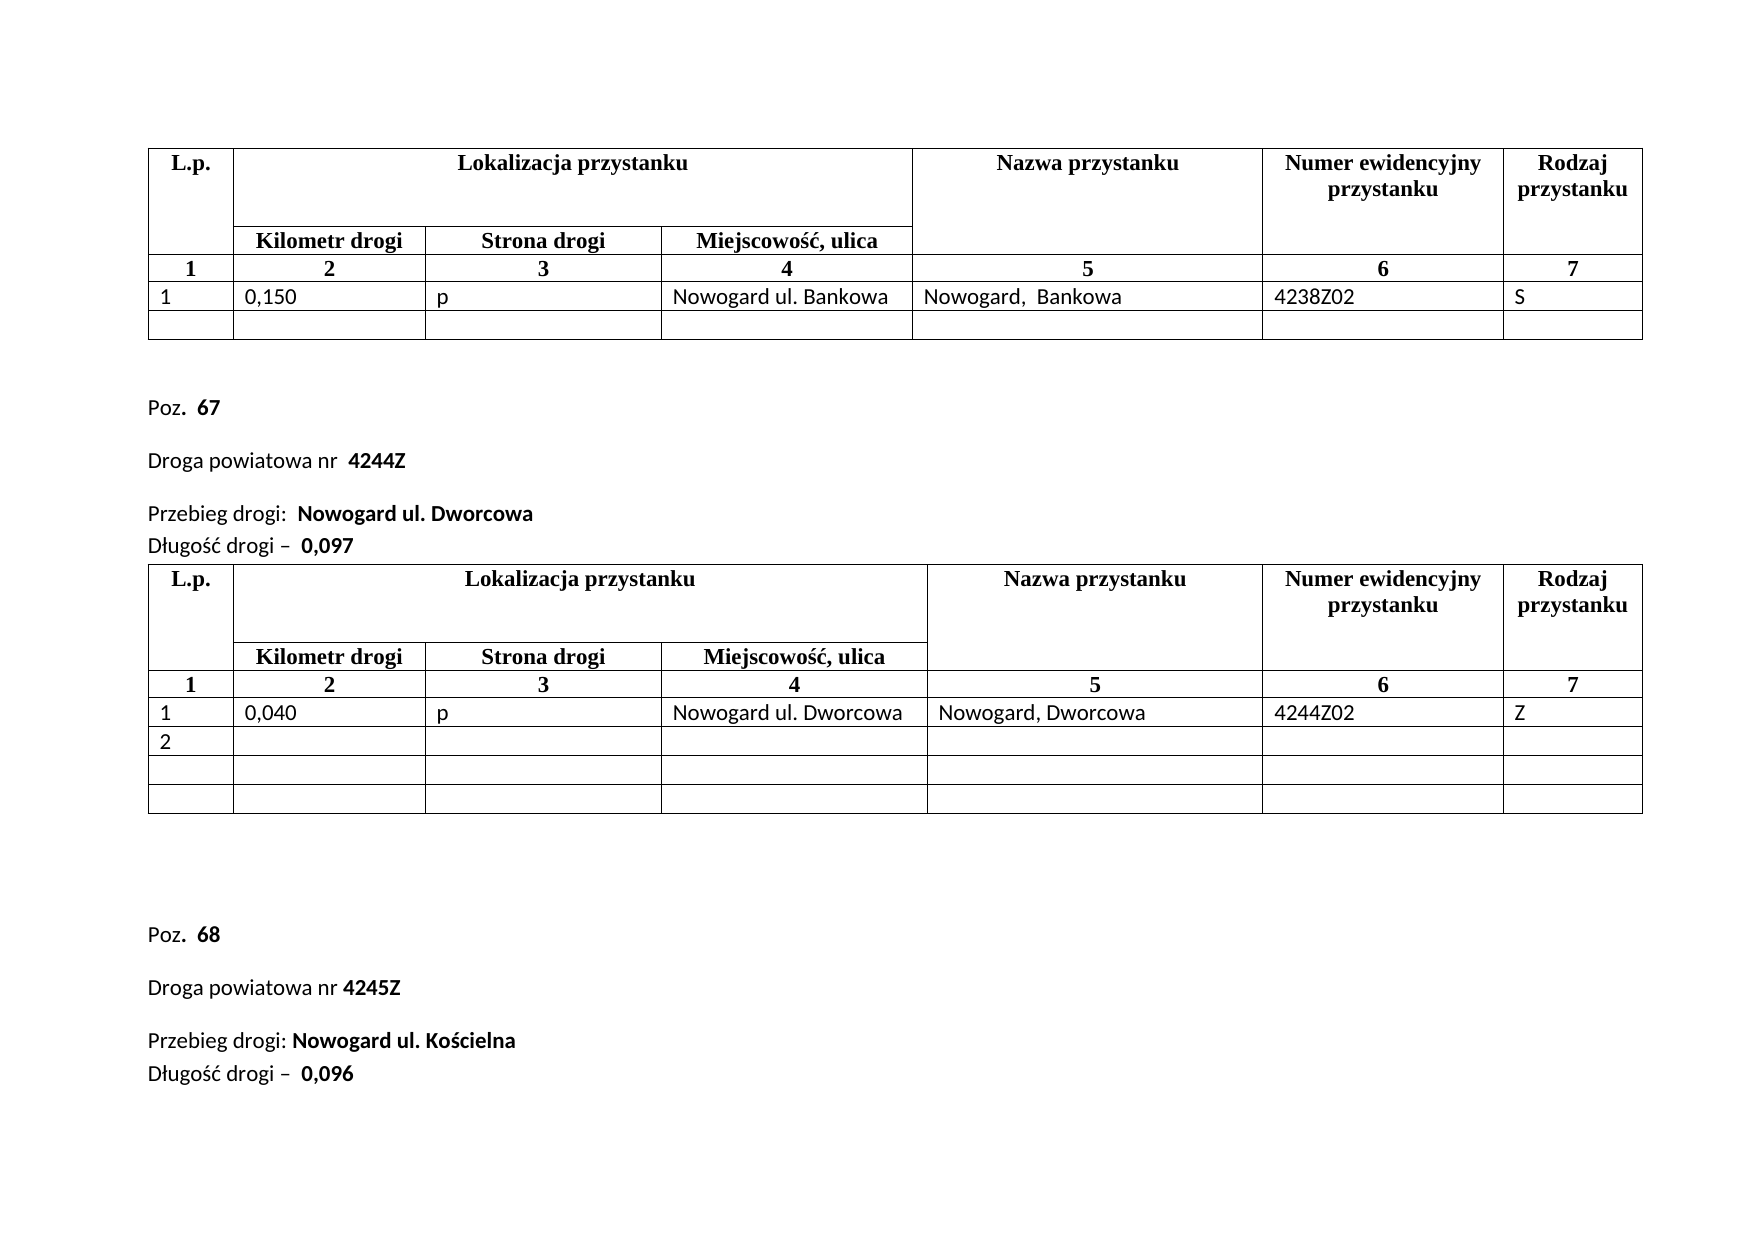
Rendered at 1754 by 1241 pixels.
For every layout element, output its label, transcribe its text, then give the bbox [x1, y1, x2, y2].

text Przebieg drogi: Nowogard ul. Dworcowa [148, 499, 1606, 527]
text Droga powiatowa nr 4244Z [148, 446, 1606, 474]
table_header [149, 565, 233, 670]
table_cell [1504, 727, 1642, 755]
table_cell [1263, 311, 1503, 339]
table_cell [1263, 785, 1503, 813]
text Długość drogi – 0,096 [148, 1059, 1606, 1087]
text Poz. 68 [148, 920, 1606, 948]
text Droga powiatowa nr 4245Z [148, 973, 1606, 1001]
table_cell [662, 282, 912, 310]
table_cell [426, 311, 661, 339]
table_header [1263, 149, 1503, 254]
text Długość drogi – 0,097 [148, 531, 1606, 559]
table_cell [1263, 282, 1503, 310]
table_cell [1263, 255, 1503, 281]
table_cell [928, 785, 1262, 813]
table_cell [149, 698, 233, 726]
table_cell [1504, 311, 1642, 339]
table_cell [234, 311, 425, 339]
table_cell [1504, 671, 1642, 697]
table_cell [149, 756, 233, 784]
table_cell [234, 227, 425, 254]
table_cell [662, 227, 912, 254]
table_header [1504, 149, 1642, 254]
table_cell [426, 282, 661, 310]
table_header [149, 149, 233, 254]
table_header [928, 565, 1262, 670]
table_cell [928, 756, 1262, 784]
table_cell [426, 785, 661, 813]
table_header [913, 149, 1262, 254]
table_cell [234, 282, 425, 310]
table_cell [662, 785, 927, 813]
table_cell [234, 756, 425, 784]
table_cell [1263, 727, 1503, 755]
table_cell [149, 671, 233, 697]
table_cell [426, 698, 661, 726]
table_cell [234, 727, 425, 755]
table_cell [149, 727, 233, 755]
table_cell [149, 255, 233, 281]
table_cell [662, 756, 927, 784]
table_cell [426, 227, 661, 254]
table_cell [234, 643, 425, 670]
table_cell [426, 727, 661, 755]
text Przebieg drogi: Nowogard ul. Kościelna [148, 1026, 1606, 1054]
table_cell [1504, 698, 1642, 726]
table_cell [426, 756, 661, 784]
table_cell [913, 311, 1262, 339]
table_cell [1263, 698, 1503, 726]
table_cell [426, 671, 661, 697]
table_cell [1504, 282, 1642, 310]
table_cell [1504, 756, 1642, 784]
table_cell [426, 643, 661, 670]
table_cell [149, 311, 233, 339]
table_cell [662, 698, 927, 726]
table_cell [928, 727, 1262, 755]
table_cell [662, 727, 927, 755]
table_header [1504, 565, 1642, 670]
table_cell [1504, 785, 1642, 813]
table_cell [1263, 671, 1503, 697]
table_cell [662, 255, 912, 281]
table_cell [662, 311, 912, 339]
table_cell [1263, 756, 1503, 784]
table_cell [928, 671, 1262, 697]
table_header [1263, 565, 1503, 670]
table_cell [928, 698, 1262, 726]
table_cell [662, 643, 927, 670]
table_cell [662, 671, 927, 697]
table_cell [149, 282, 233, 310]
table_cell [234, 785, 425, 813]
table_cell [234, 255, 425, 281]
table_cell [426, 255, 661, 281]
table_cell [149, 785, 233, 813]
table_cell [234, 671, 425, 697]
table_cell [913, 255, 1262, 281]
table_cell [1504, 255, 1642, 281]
text Poz. 67 [148, 393, 1606, 421]
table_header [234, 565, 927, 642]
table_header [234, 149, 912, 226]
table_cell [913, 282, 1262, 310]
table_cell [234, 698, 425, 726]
